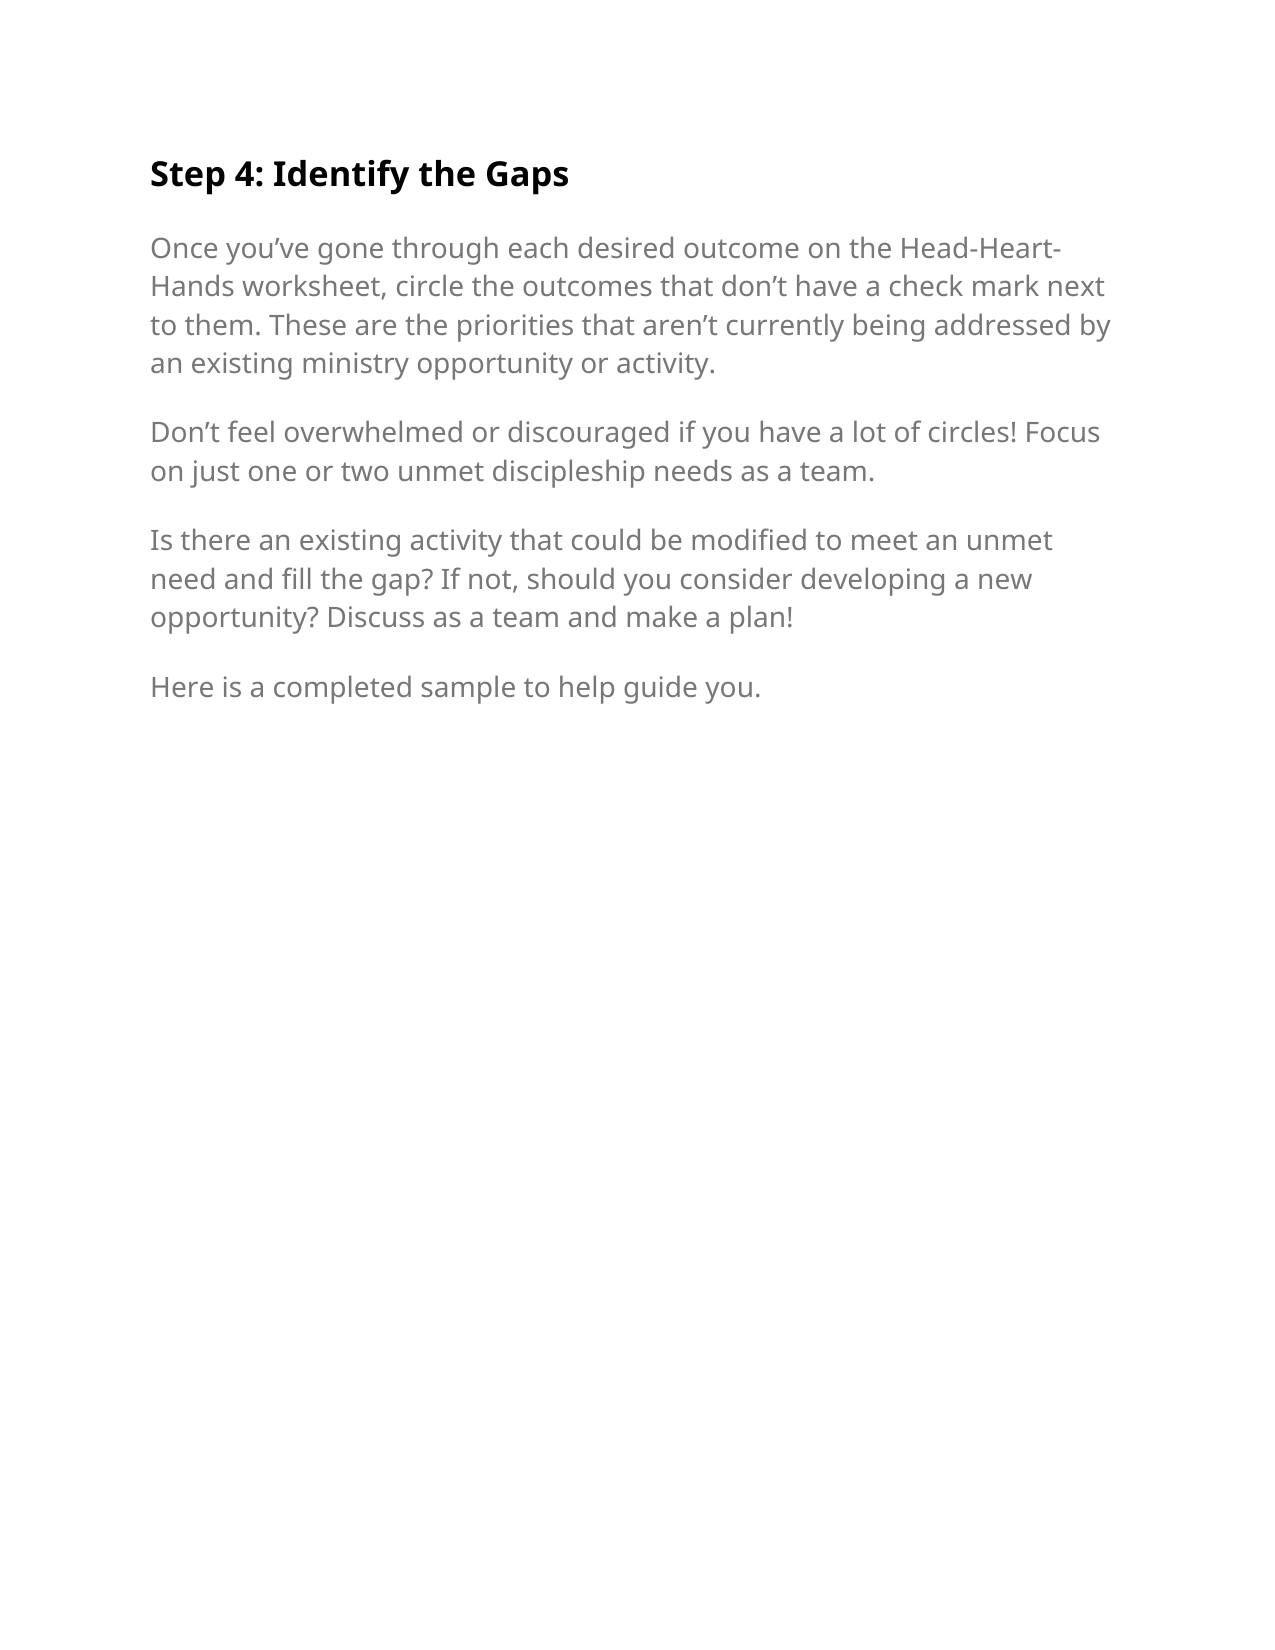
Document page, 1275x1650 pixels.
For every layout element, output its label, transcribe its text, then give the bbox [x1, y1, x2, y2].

text Is there an existing activity that could be modified to meet an unmet need and fill the gap? If not, should you consider developing a new opportunity? Discuss as a team and make a plan! [150, 521, 1125, 636]
text Here is a completed sample to help guide you. [150, 667, 1125, 705]
text Once you’ve gone through each desired outcome on the Head-Heart-Hands worksheet, circle the outcomes that don’t have a check mark next to them. These are the priorities that aren’t currently being addressed by an existing ministry opportunity or activity. [150, 228, 1125, 381]
text Don’t feel overwhelmed or discouraged if you have a lot of circles! Focus on just one or two unmet discipleship needs as a team. [150, 413, 1125, 489]
text Step 4: Identify the Gaps [150, 150, 1125, 197]
